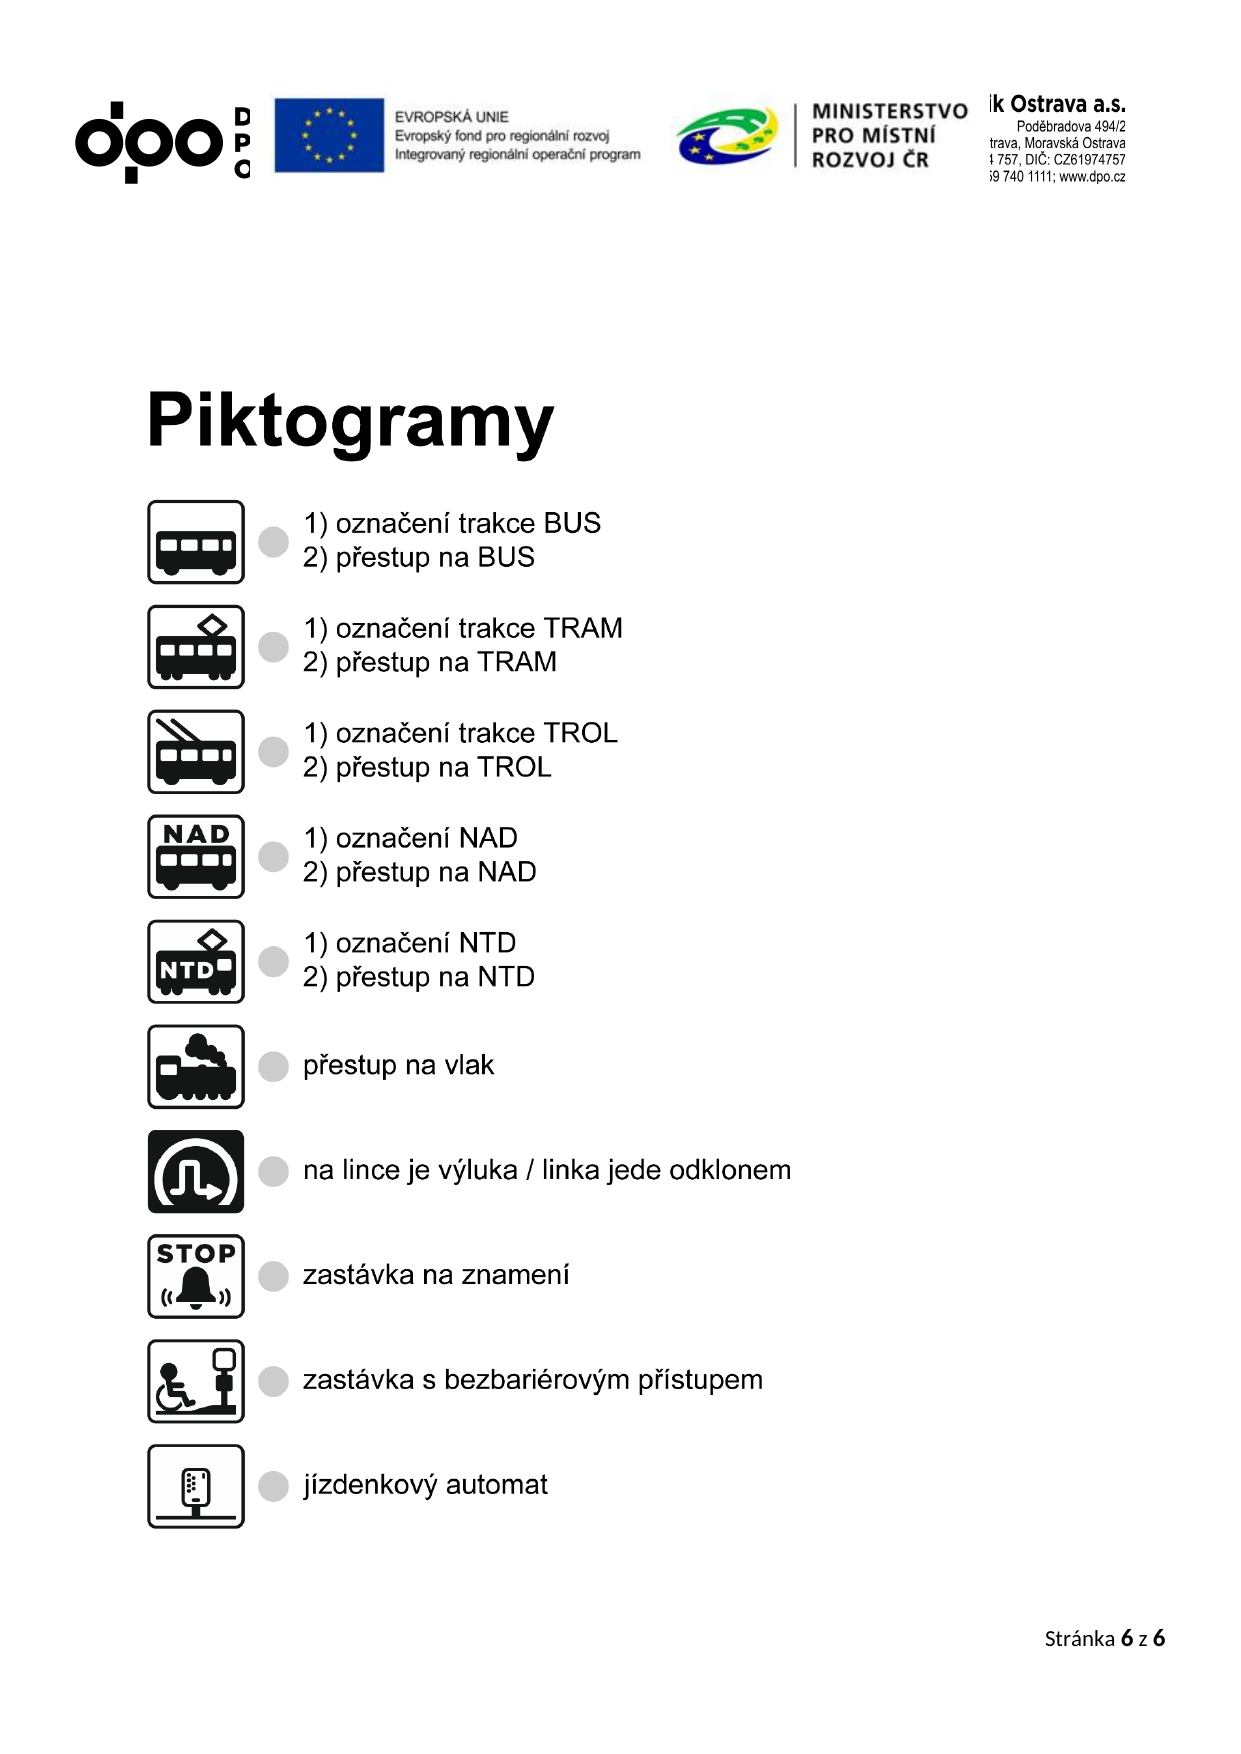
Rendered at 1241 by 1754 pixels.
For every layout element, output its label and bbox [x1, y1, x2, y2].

picture [75, 325, 861, 1582]
picture [75, 73, 1126, 197]
